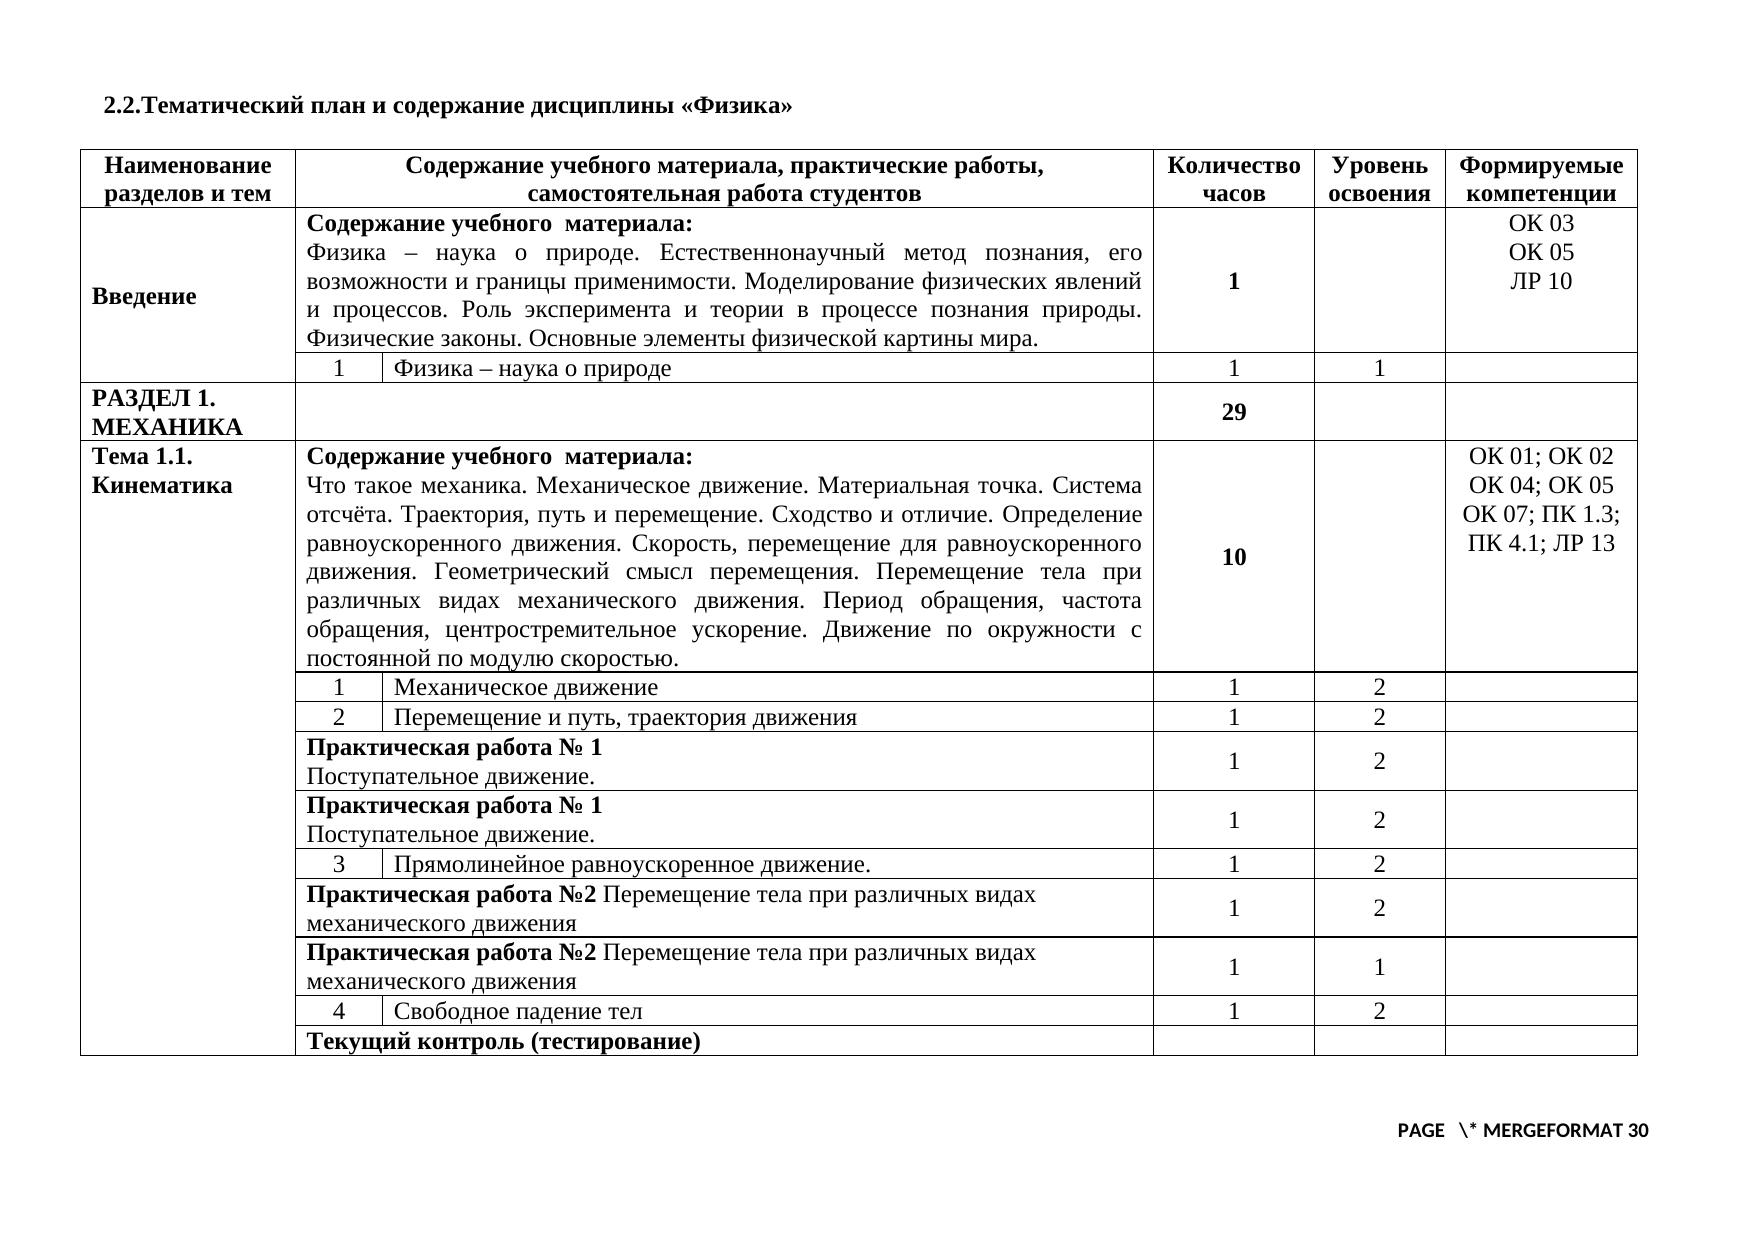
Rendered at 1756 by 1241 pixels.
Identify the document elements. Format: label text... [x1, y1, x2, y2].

table_cell [1315, 1026, 1445, 1054]
text 2.2.Тематический план и содержание дисциплины «Физика» [103, 90, 1649, 119]
table_cell Практическая работа № 1 Поступательное движение. [296, 732, 1153, 789]
table_cell Практическая работа №2 Перемещение тела при различных видах механического движения [296, 938, 1153, 995]
table_cell Свободное падение тел [383, 996, 1153, 1025]
table_cell ОК 03 ОК 05 ЛР 10 [1446, 208, 1637, 352]
table_cell 2 [1315, 879, 1445, 936]
table_cell [1446, 383, 1637, 440]
table_cell 2 [1315, 673, 1445, 701]
table_cell 2 [1315, 849, 1445, 878]
table_header Уровень освоения [1315, 150, 1445, 207]
table_cell [1446, 849, 1637, 878]
table_cell РАЗДЕЛ 1. МЕХАНИКА [81, 383, 295, 440]
table_cell 1 [1154, 791, 1314, 848]
table_cell 2 [296, 702, 382, 731]
table_cell Содержание учебного материала: Что такое механика. Механическое движение. Материальная точка. Система отсчёта. Траектория, путь и перемещение. Сходство и отличие. Определение равноускоренного движения. Скорость, перемещение для равноускоренного движения. Геометрический смысл перемещения. Перемещение тела при различных видах механического движения. Период обращения, частота обращения, центростремительное ускорение. Движение по окружности с постоянной по модулю скоростью. [296, 441, 1153, 671]
table_cell Прямолинейное равноускоренное движение. [383, 849, 1153, 878]
table_header Количество часов [1154, 150, 1314, 207]
table_cell 2 [1315, 702, 1445, 731]
table_header Наименование разделов и тем [81, 150, 295, 207]
table_cell 2 [1315, 732, 1445, 789]
table_cell [1446, 791, 1637, 848]
table_cell 1 [1315, 353, 1445, 382]
table_cell [1446, 732, 1637, 789]
table_cell 3 [296, 849, 382, 878]
table_cell Механическое движение [383, 673, 1153, 701]
table_cell [1315, 383, 1445, 440]
table_cell [1446, 938, 1637, 995]
table_cell 1 [296, 673, 382, 701]
table_header Формируемые компетенции [1446, 150, 1637, 207]
table_cell Текущий контроль (тестирование) [296, 1026, 1153, 1054]
table_cell [1315, 208, 1445, 352]
table_cell 2 [1315, 791, 1445, 848]
table_cell Практическая работа № 1 Поступательное движение. [296, 791, 1153, 848]
table_cell ОК 01; ОК 02 ОК 04; ОК 05 ОК 07; ПК 1.3; ПК 4.1; ЛР 13 [1446, 441, 1637, 671]
table_cell Введение [81, 208, 295, 382]
table_cell 1 [1154, 879, 1314, 936]
table_cell 1 [1154, 353, 1314, 382]
table_cell [1446, 353, 1637, 382]
table_cell 1 [1154, 996, 1314, 1025]
table_cell [1446, 996, 1637, 1025]
table_cell 10 [1154, 441, 1314, 671]
table_cell Содержание учебного материала: Физика – наука о природе. Естественнонаучный метод познания, его возможности и границы применимости. Моделирование физических явлений и процессов. Роль эксперимента и теории в процессе познания природы. Физические законы. Основные элементы физической картины мира. [296, 208, 1153, 352]
table_cell [1446, 879, 1637, 936]
table_cell 1 [296, 353, 382, 382]
table_cell [296, 383, 1153, 440]
table_cell 1 [1154, 849, 1314, 878]
table_cell [1446, 1026, 1637, 1054]
table_cell 2 [1315, 996, 1445, 1025]
table_cell [1154, 1026, 1314, 1054]
table_cell 1 [1154, 702, 1314, 731]
table_cell Перемещение и путь, траектория движения [383, 702, 1153, 731]
table_cell 1 [1154, 732, 1314, 789]
table_cell 1 [1154, 673, 1314, 701]
table_cell Физика – наука о природе [383, 353, 1153, 382]
table_cell 4 [296, 996, 382, 1025]
table_cell 1 [1154, 938, 1314, 995]
table_cell Тема 1.1. Кинематика [81, 441, 295, 1054]
table_cell [1446, 702, 1637, 731]
table_header Содержание учебного материала, практические работы, самостоятельная работа студентов [296, 150, 1153, 207]
table_cell 29 [1154, 383, 1314, 440]
table_cell 1 [1154, 208, 1314, 352]
table_cell [1315, 441, 1445, 671]
table_cell [1446, 673, 1637, 701]
table_cell 1 [1315, 938, 1445, 995]
table_cell Практическая работа №2 Перемещение тела при различных видах механического движения [296, 879, 1153, 936]
